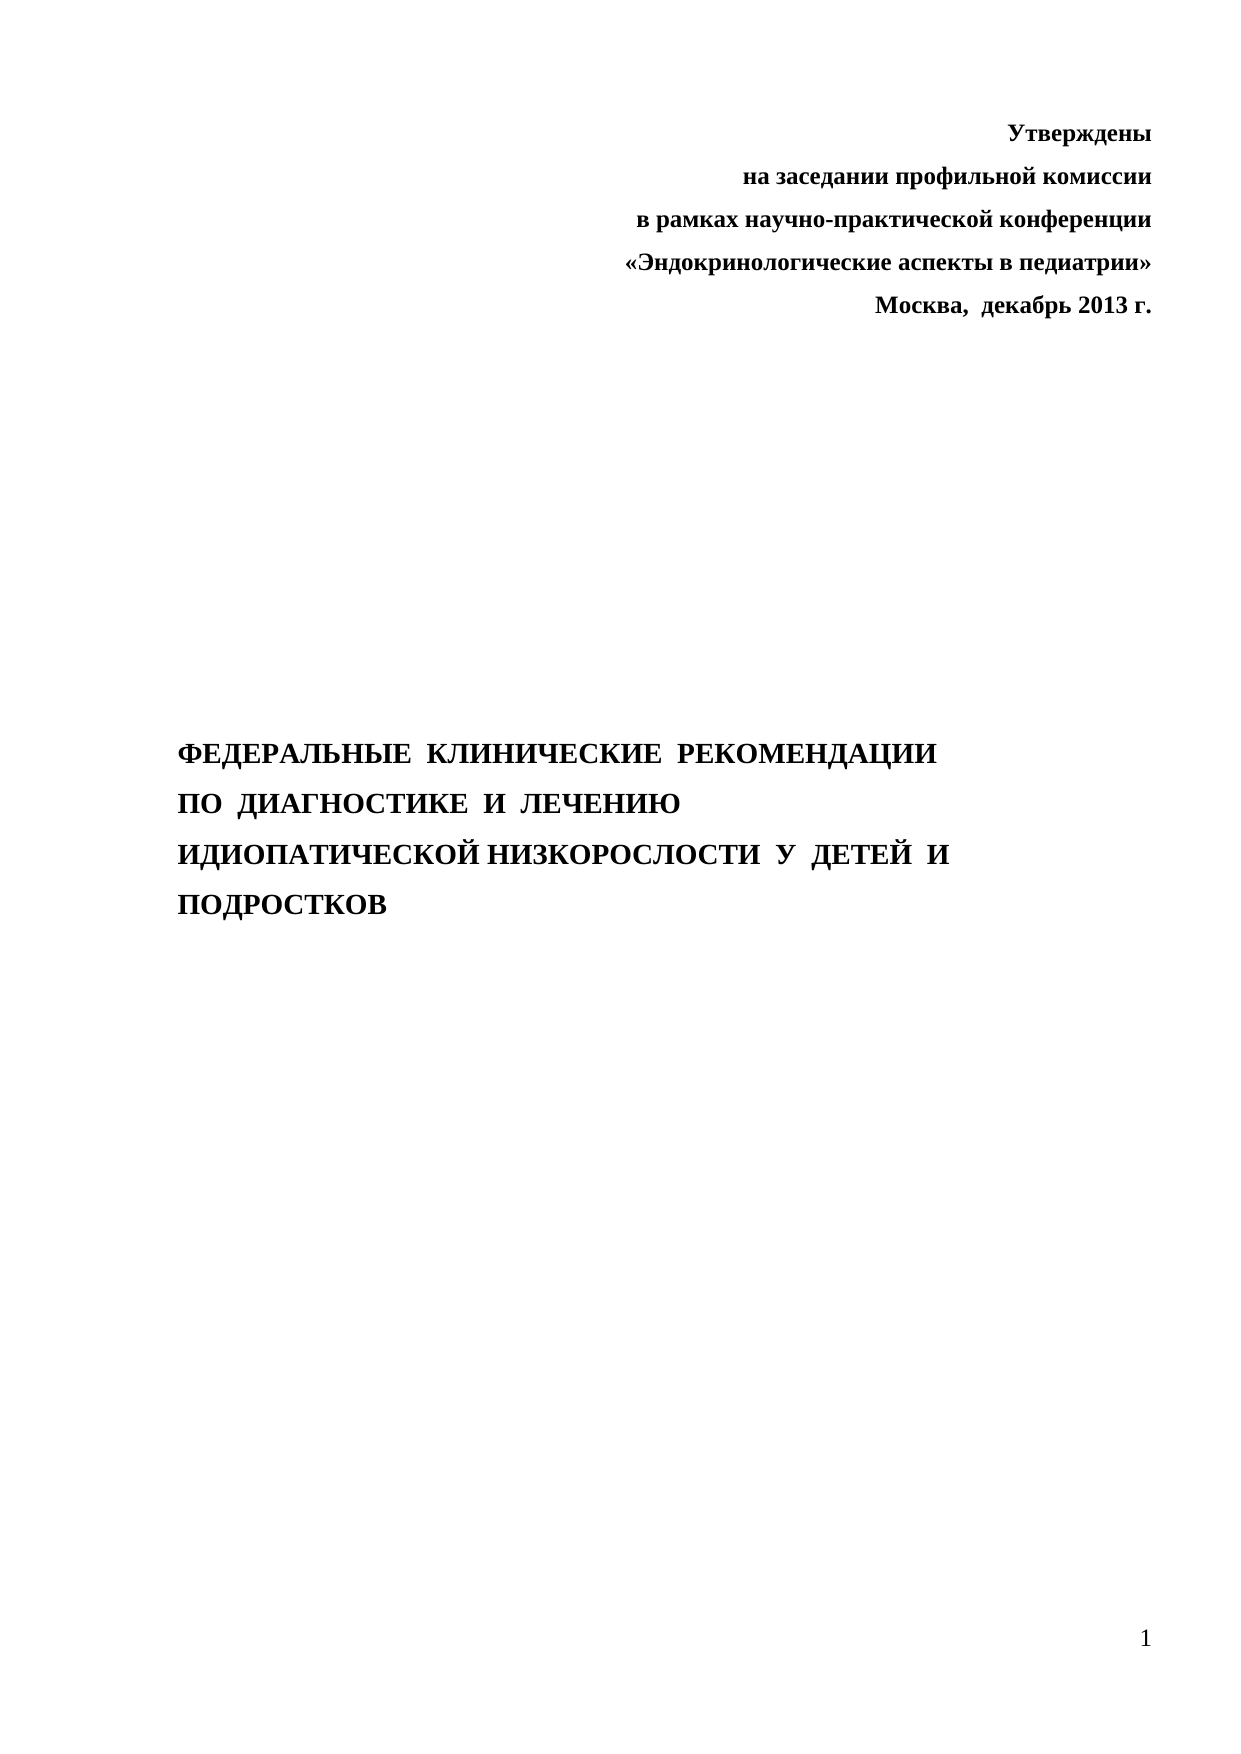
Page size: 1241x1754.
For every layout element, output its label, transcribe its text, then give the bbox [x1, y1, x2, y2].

text Утверждены [177, 118, 1152, 147]
text Москва, декабрь 2013 г. [177, 291, 1152, 319]
text ФЕДЕРАЛЬНЫЕ КЛИНИЧЕСКИЕ РЕКОМЕНДАЦИИ [177, 736, 1152, 770]
text в рамках научно-практической конференции [177, 204, 1152, 233]
text «Эндокринологические аспекты в педиатрии» [177, 247, 1152, 276]
text ПО ДИАГНОСТИКЕ И ЛЕЧЕНИЮ [177, 787, 1152, 820]
text на заседании профильной комиссии [177, 161, 1152, 190]
text ИДИОПАТИЧЕСКОЙ НИЗКОРОСЛОСТИ У ДЕТЕЙ И ПОДРОСТКОВ [177, 837, 1152, 921]
